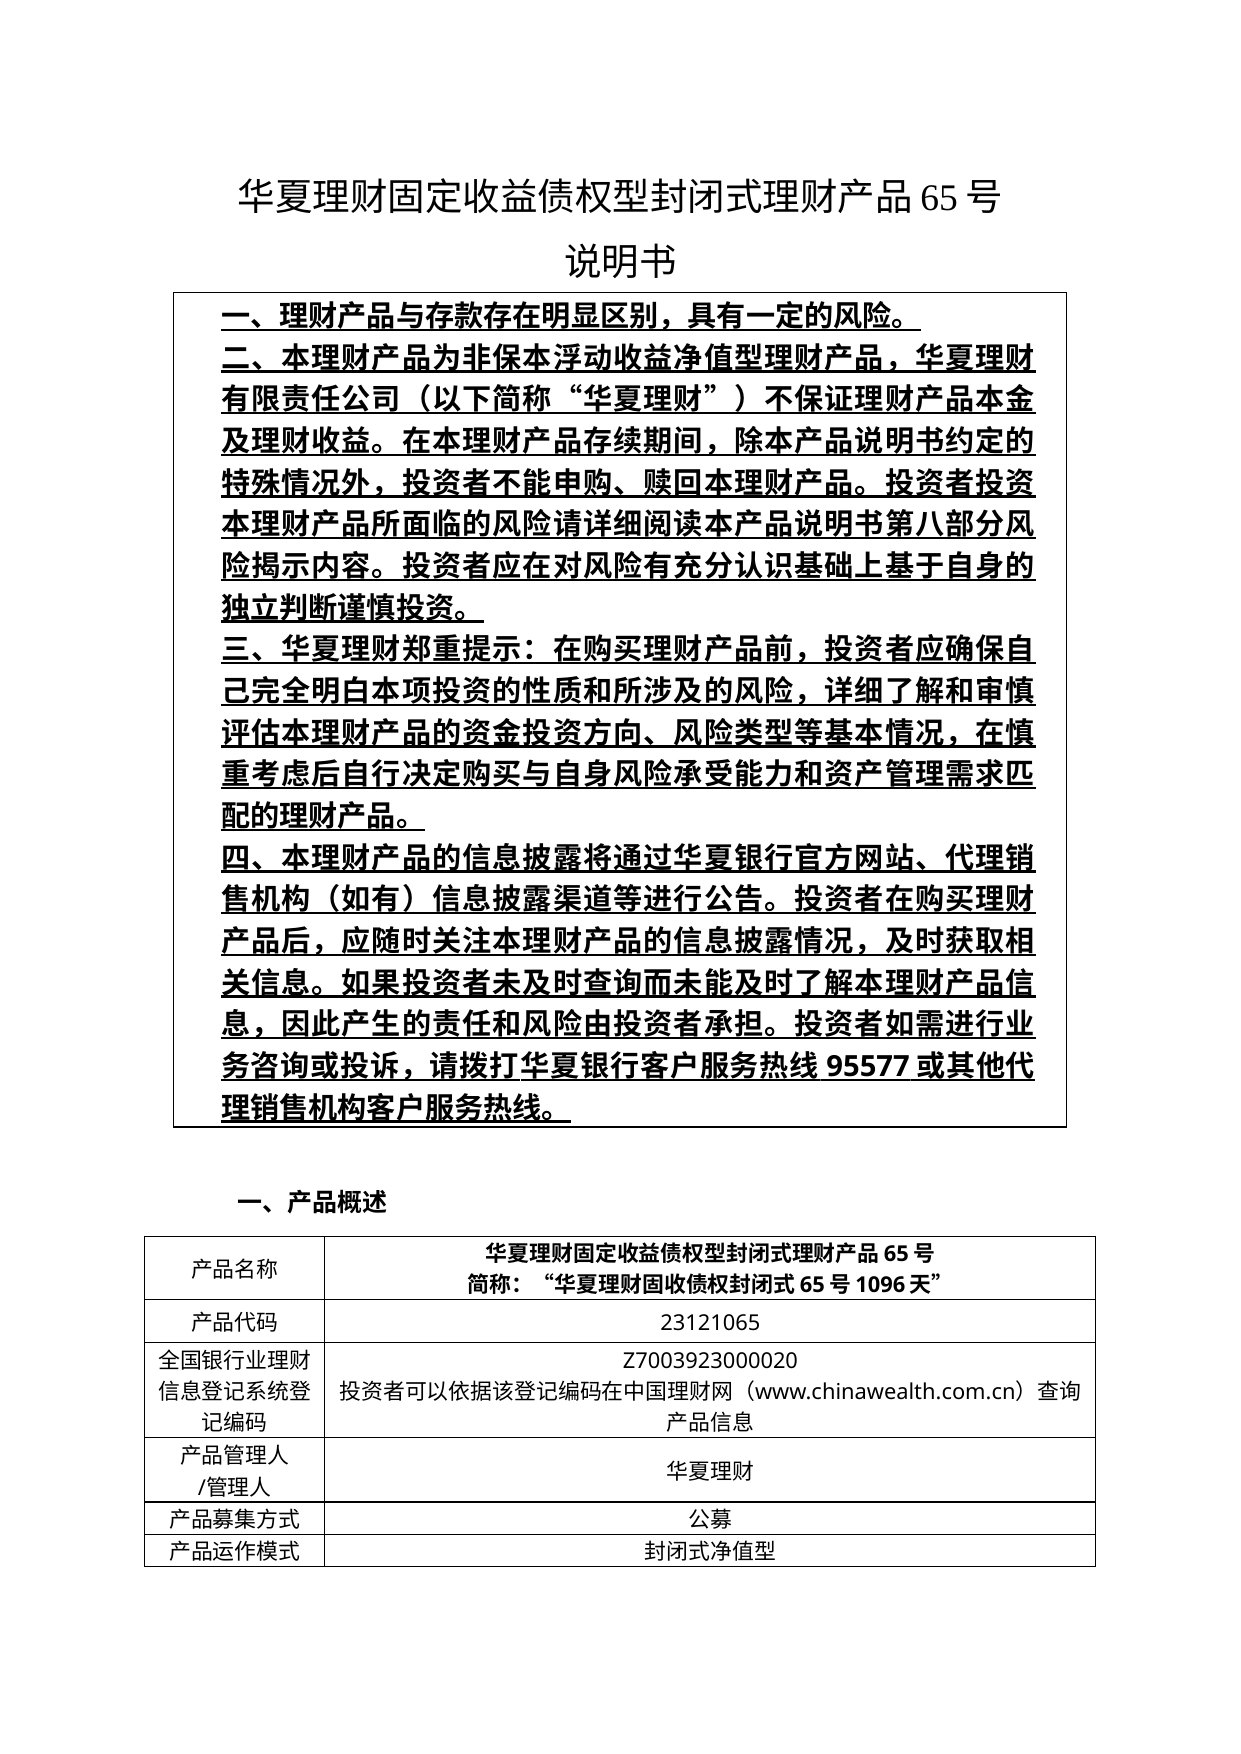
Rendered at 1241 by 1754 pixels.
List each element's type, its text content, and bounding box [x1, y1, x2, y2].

table_header 一、理财产品与存款存在明显区别，具有一定的风险。 二、本理财产品为非保本浮动收益净值型理财产品，华夏理财有限责任公司（以下简称“华夏理财”）不保证理财产品本金及理财收益。在本理财产品存续期间，除本产品说明书约定的特殊情况外，投资者不能申购、赎回本理财产品。投资者投资本理财产品所面临的风险请详细阅读本产品说明书第八部分风险揭示内容。投资者应在对风险有充分认识基础上基于自身的独立判断谨慎投资。 三、华夏理财郑重提示：在购买理财产品前，投资者应确保自己完全明白本项投资的性质和所涉及的风险，详细了解和审慎评估本理财产品的资金投资方向、风险类型等基本情况，在慎重考虑后自行决定购买与自身风险承受能力和资产管理需求匹配的理财产品。 四、本理财产品的信息披露将通过华夏银行官方网站、代理销售机构（如有）信息披露渠道等进行公告。投资者在购买理财产品后，应随时关注本理财产品的信息披露情况，及时获取相关信息。如果投资者未及时查询而未能及时了解本理财产品信息，因此产生的责任和风险由投资者承担。投资者如需进行业务咨询或投诉，请拨打华夏银行客户服务热线95577或其他代理销售机构客户服务热线。 [174, 293, 1066, 1126]
table_cell 封闭式净值型 [325, 1535, 1095, 1566]
table_cell 公募 [325, 1503, 1095, 1534]
table_cell 华夏理财 [325, 1438, 1095, 1501]
table_cell 产品管理人 /管理人 [145, 1438, 324, 1501]
table_cell 产品运作模式 [145, 1535, 324, 1566]
text 一、产品概述 [187, 1178, 1053, 1219]
table_cell 23121065 [325, 1300, 1095, 1342]
table_header 产品名称 [145, 1237, 324, 1299]
table_cell Z7003923000020 投资者可以依据该登记编码在中国理财网（www.chinawealth.com.cn）查询产品信息 [325, 1343, 1095, 1437]
table_cell 产品代码 [145, 1300, 324, 1342]
text 华夏理财固定收益债权型封闭式理财产品65号 [187, 162, 1053, 227]
table_cell 产品募集方式 [145, 1503, 324, 1534]
text 说明书 [187, 227, 1053, 292]
table_cell 全国银行业理财信息登记系统登记编码 [145, 1343, 324, 1437]
table_header 华夏理财固定收益债权型封闭式理财产品65号 简称：“华夏理财固收债权封闭式65号1096天” [325, 1237, 1095, 1299]
